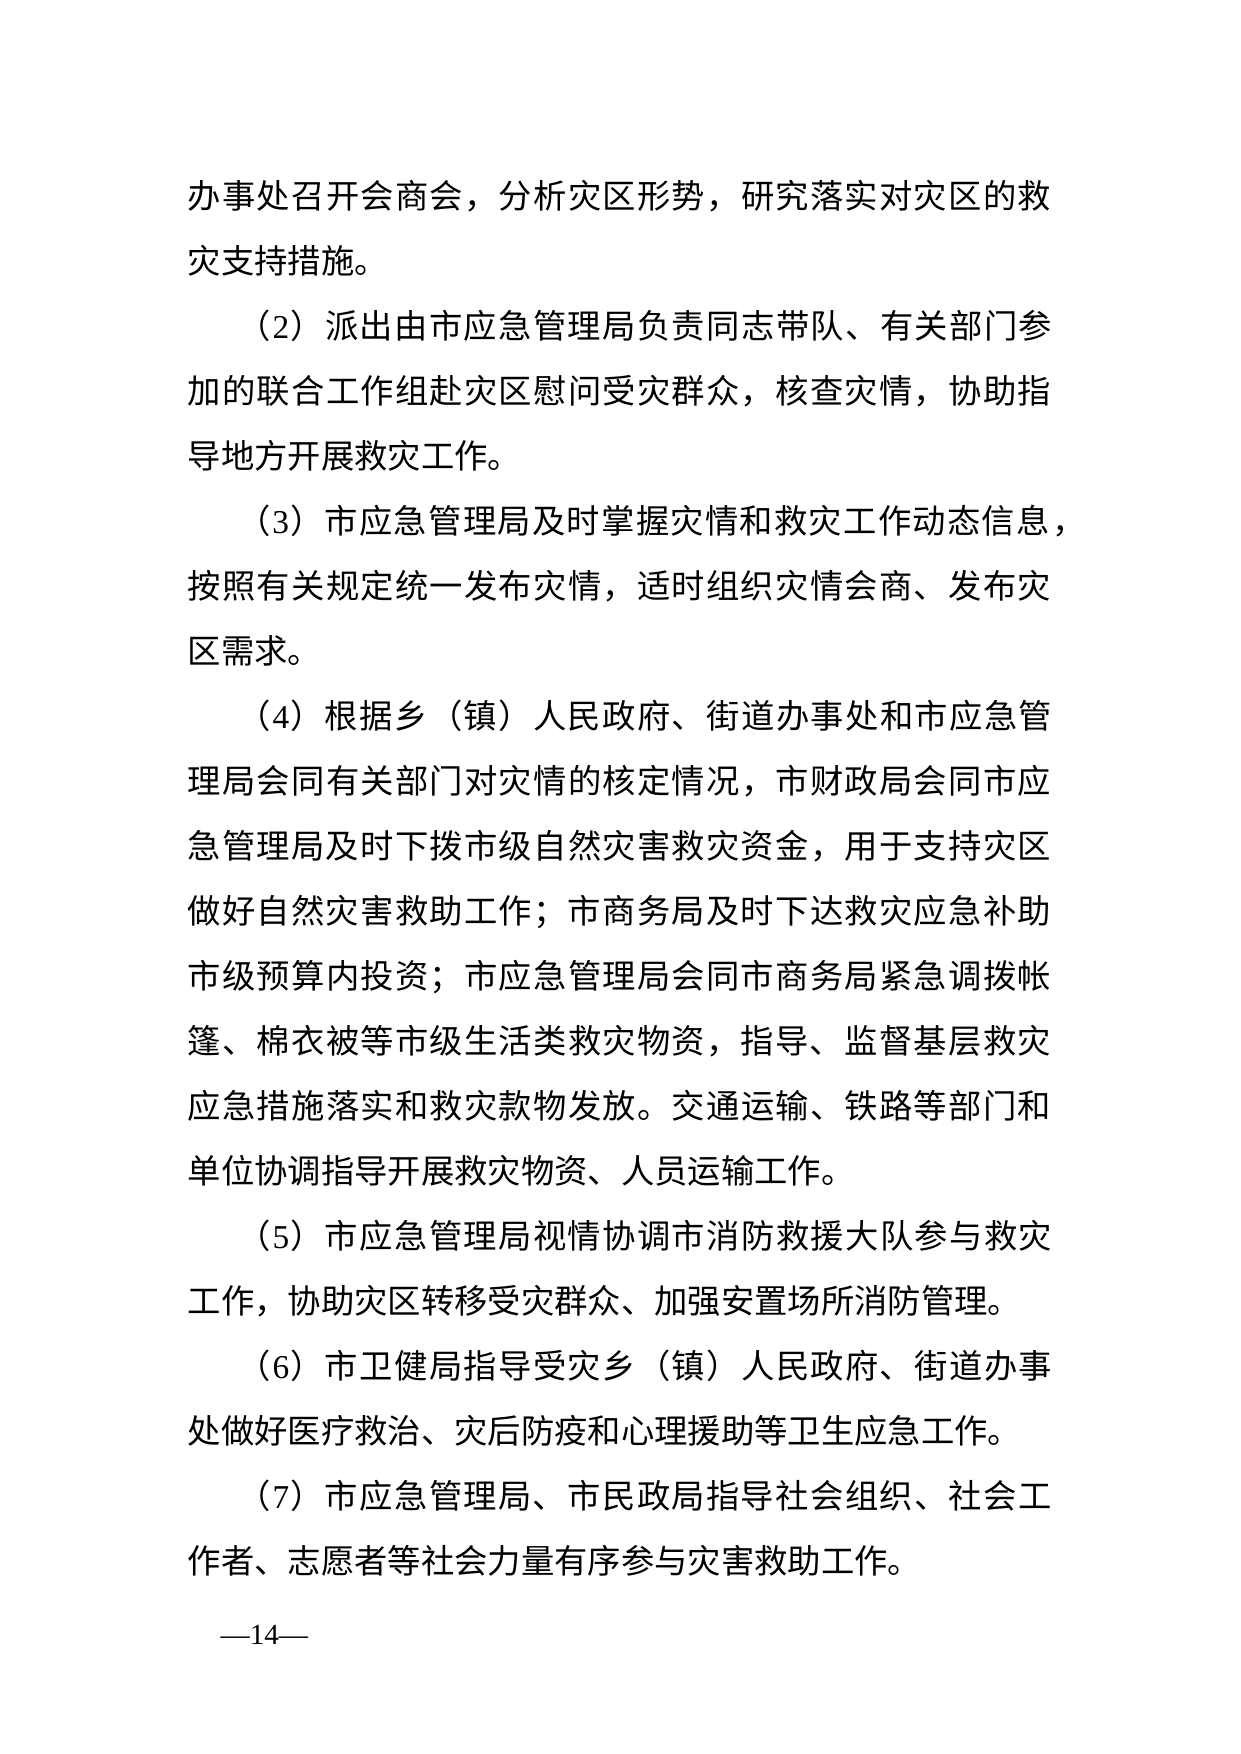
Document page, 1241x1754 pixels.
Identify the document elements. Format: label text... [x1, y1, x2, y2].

text （6）市卫健局指导受灾乡（镇）人民政府、街道办事处做好医疗救治、灾后防疫和心理援助等卫生应急工作。 [187, 1332, 1053, 1462]
text （3）市应急管理局及时掌握灾情和救灾工作动态信息，按照有关规定统一发布灾情，适时组织灾情会商、发布灾区需求。 [187, 487, 1053, 682]
text （2）派出由市应急管理局负责同志带队、有关部门参加的联合工作组赴灾区慰问受灾群众，核查灾情，协助指导地方开展救灾工作。 [187, 292, 1053, 487]
text （7）市应急管理局、市民政局指导社会组织、社会工作者、志愿者等社会力量有序参与灾害救助工作。 [187, 1462, 1053, 1592]
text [187, 162, 1053, 292]
text （5）市应急管理局视情协调市消防救援大队参与救灾工作，协助灾区转移受灾群众、加强安置场所消防管理。 [187, 1202, 1053, 1332]
text （4）根据乡（镇）人民政府、街道办事处和市应急管理局会同有关部门对灾情的核定情况，市财政局会同市应急管理局及时下拨市级自然灾害救灾资金，用于支持灾区做好自然灾害救助工作；市商务局及时下达救灾应急补助市级预算内投资；市应急管理局会同市商务局紧急调拨帐篷、棉衣被等市级生活类救灾物资，指导、监督基层救灾应急措施落实和救灾款物发放。交通运输、铁路等部门和单位协调指导开展救灾物资、人员运输工作。 [187, 682, 1053, 1202]
